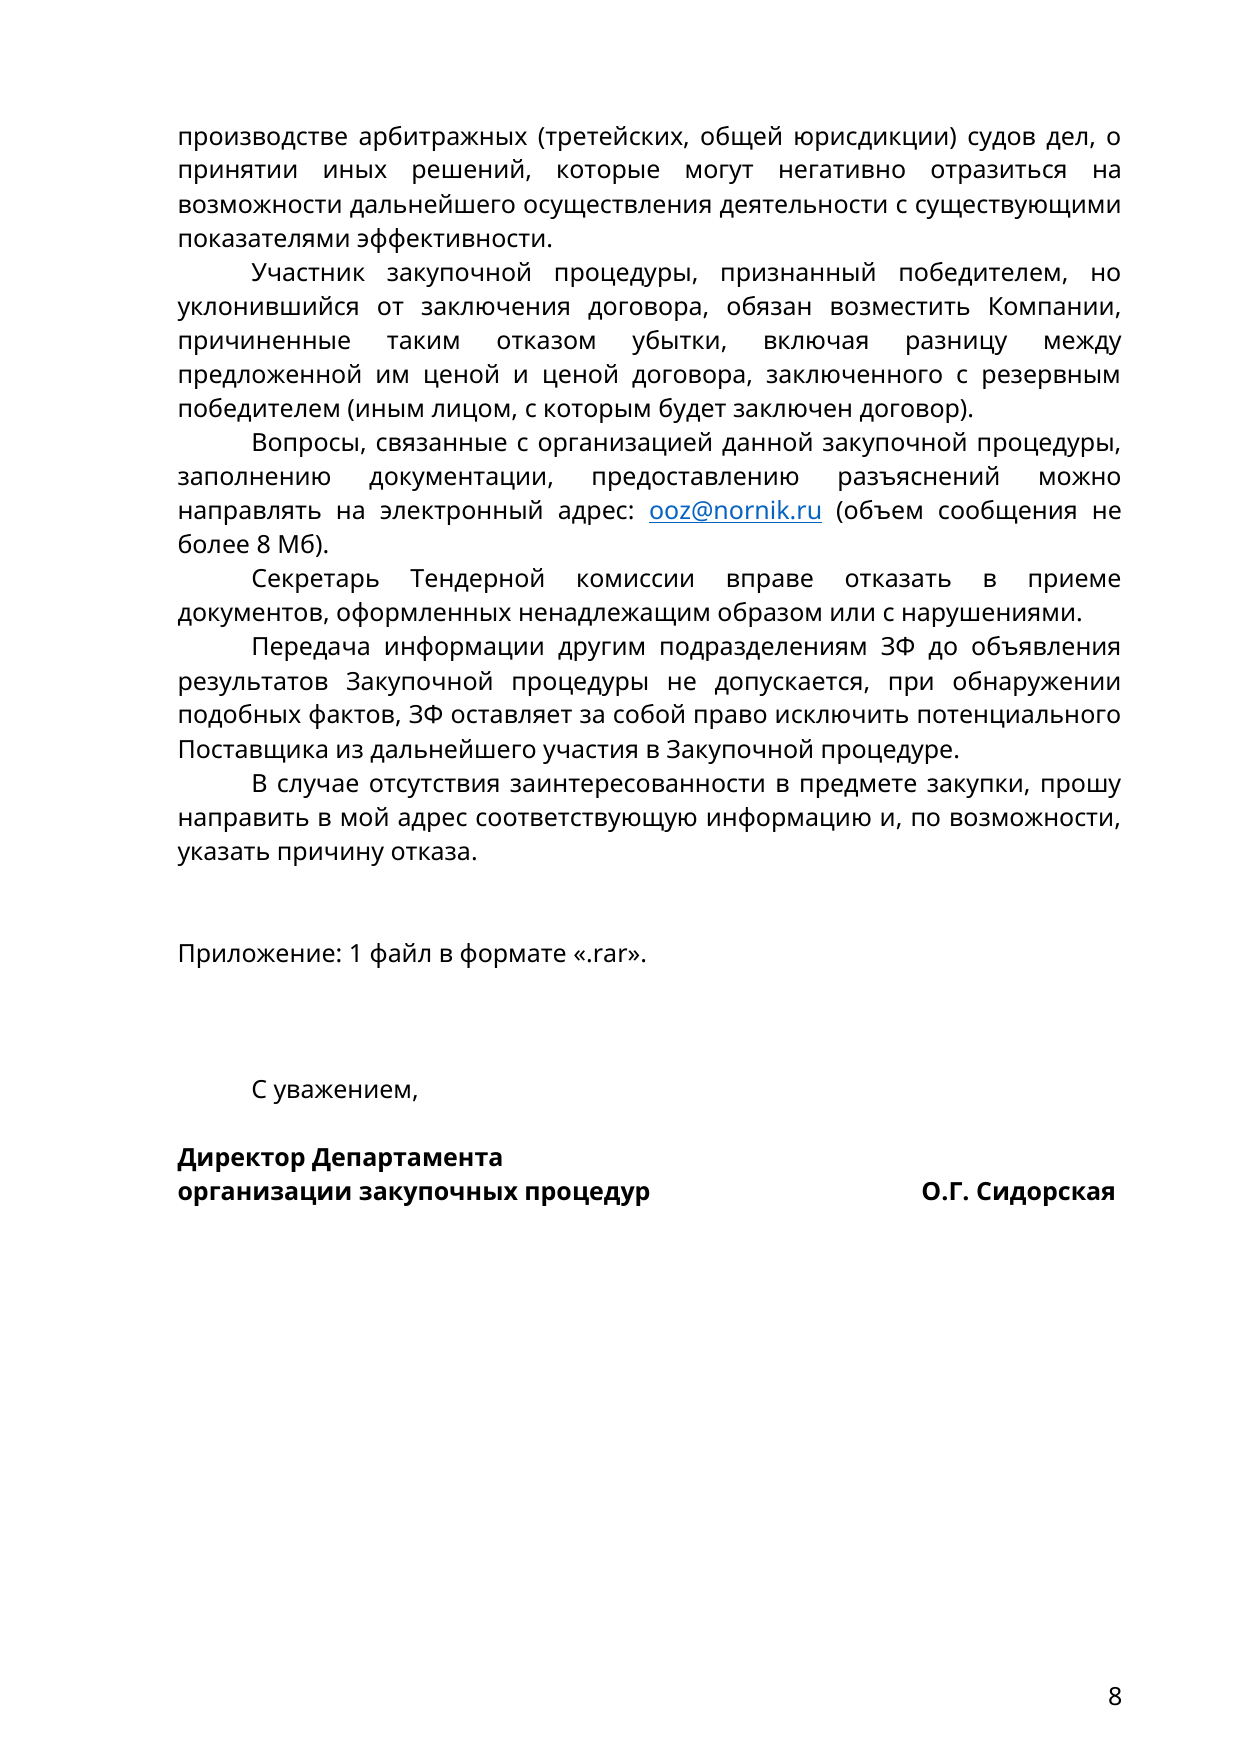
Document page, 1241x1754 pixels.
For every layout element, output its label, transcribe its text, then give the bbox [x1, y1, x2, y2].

text С уважением, [177, 1072, 1122, 1106]
text Приложение: 1 файл в формате «.rar». [177, 936, 1122, 970]
text Передача информации другим подразделениям ЗФ до объявления результатов Закупочной процедуры не допускается, при обнаружении подобных фактов, ЗФ оставляет за собой право исключить потенциального Поставщика из дальнейшего участия в Закупочной процедуре. [177, 629, 1122, 765]
text организации закупочных процедур О.Г. Сидорская [177, 1174, 1122, 1208]
text В случае отсутствия заинтересованности в предмете закупки, прошу направить в мой адрес соответствующую информацию и, по возможности, указать причину отказа. [177, 765, 1122, 867]
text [177, 118, 1122, 254]
text Участник закупочной процедуры, признанный победителем, но уклонившийся от заключения договора, обязан возместить Компании, причиненные таким отказом убытки, включая разницу между предложенной им ценой и ценой договора, заключенного с резервным победителем (иным лицом, с которым будет заключен договор). [177, 254, 1122, 425]
text Вопросы, связанные с организацией данной закупочной процедуры, заполнению документации, предоставлению разъяснений можно направлять на электронный адрес: ooz@nornik.ru (объем сообщения не более 8 Мб). [177, 425, 1122, 561]
text Директор Департамента [177, 1140, 1122, 1174]
text Секретарь Тендерной комиссии вправе отказать в приеме документов, оформленных ненадлежащим образом или с нарушениями. [177, 561, 1122, 629]
